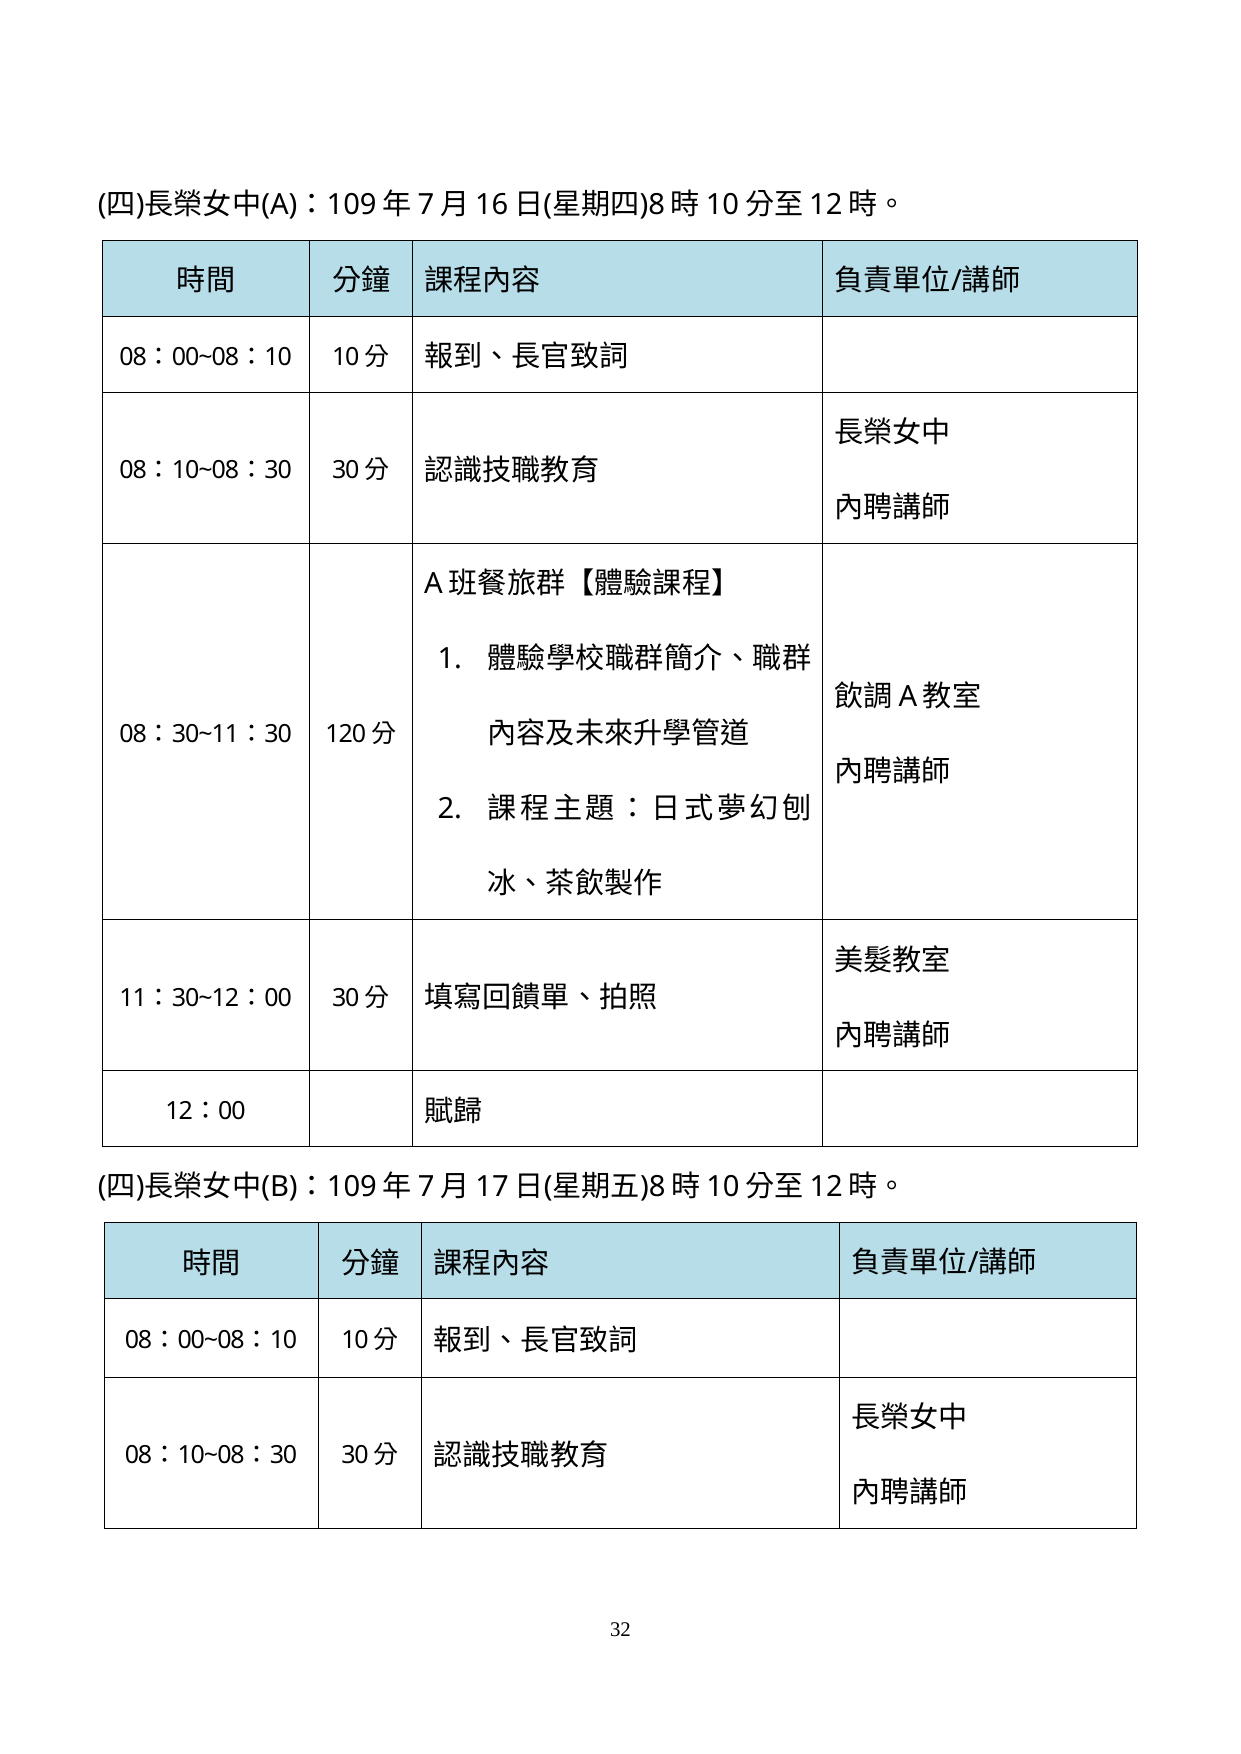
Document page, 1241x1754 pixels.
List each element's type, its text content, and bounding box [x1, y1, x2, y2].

table_cell 08：10~08：30 [105, 1378, 318, 1528]
table_cell 08：00~08：10 [103, 317, 309, 392]
table_header 負責單位/講師 [840, 1223, 1136, 1298]
table_cell 120分 [310, 544, 412, 919]
list (四)長榮女中(A)：109年7月16日(星期四)8時10分至12時。 [98, 164, 1128, 239]
table_cell 08：00~08：10 [105, 1299, 318, 1377]
table_cell 30分 [310, 393, 412, 543]
table_cell 08：30~11：30 [103, 544, 309, 919]
table_cell 08：10~08：30 [103, 393, 309, 543]
table_cell 長榮女中 內聘講師 [823, 393, 1137, 543]
table_header 時間 [105, 1223, 318, 1298]
table_cell 認識技職教育 [422, 1378, 839, 1528]
table_header 分鐘 [310, 241, 412, 316]
table_header 時間 [103, 241, 309, 316]
table_cell 30分 [310, 920, 412, 1070]
table_cell [310, 1071, 412, 1146]
table_cell 賦歸 [413, 1071, 822, 1146]
table_header 課程內容 [413, 241, 822, 316]
table_cell 12：00 [103, 1071, 309, 1146]
table_cell 10分 [319, 1299, 421, 1377]
table_header 課程內容 [422, 1223, 839, 1298]
table_cell [823, 317, 1137, 392]
table_cell 報到、長官致詞 [413, 317, 822, 392]
table_header 分鐘 [319, 1223, 421, 1298]
table_cell 30分 [319, 1378, 421, 1528]
table_cell [840, 1299, 1136, 1377]
table_header 負責單位/講師 [823, 241, 1137, 316]
table_cell 11：30~12：00 [103, 920, 309, 1070]
list (四)長榮女中(B)：109年7月17日(星期五)8時10分至12時。 [98, 1147, 1128, 1222]
table_cell 填寫回饋單、拍照 [413, 920, 822, 1070]
table_cell 美髮教室 內聘講師 [823, 920, 1137, 1070]
table_cell 長榮女中 內聘講師 [840, 1378, 1136, 1528]
table_cell 10分 [310, 317, 412, 392]
table_cell [823, 1071, 1137, 1146]
table_cell A班餐旅群【體驗課程】 體驗學校職群簡介、職群內容及未來升學管道 課程主題：日式夢幻刨冰、茶飲製作 [413, 544, 822, 919]
table_cell 認識技職教育 [413, 393, 822, 543]
table_cell 報到、長官致詞 [422, 1299, 839, 1377]
table_cell 飲調A教室 內聘講師 [823, 544, 1137, 919]
